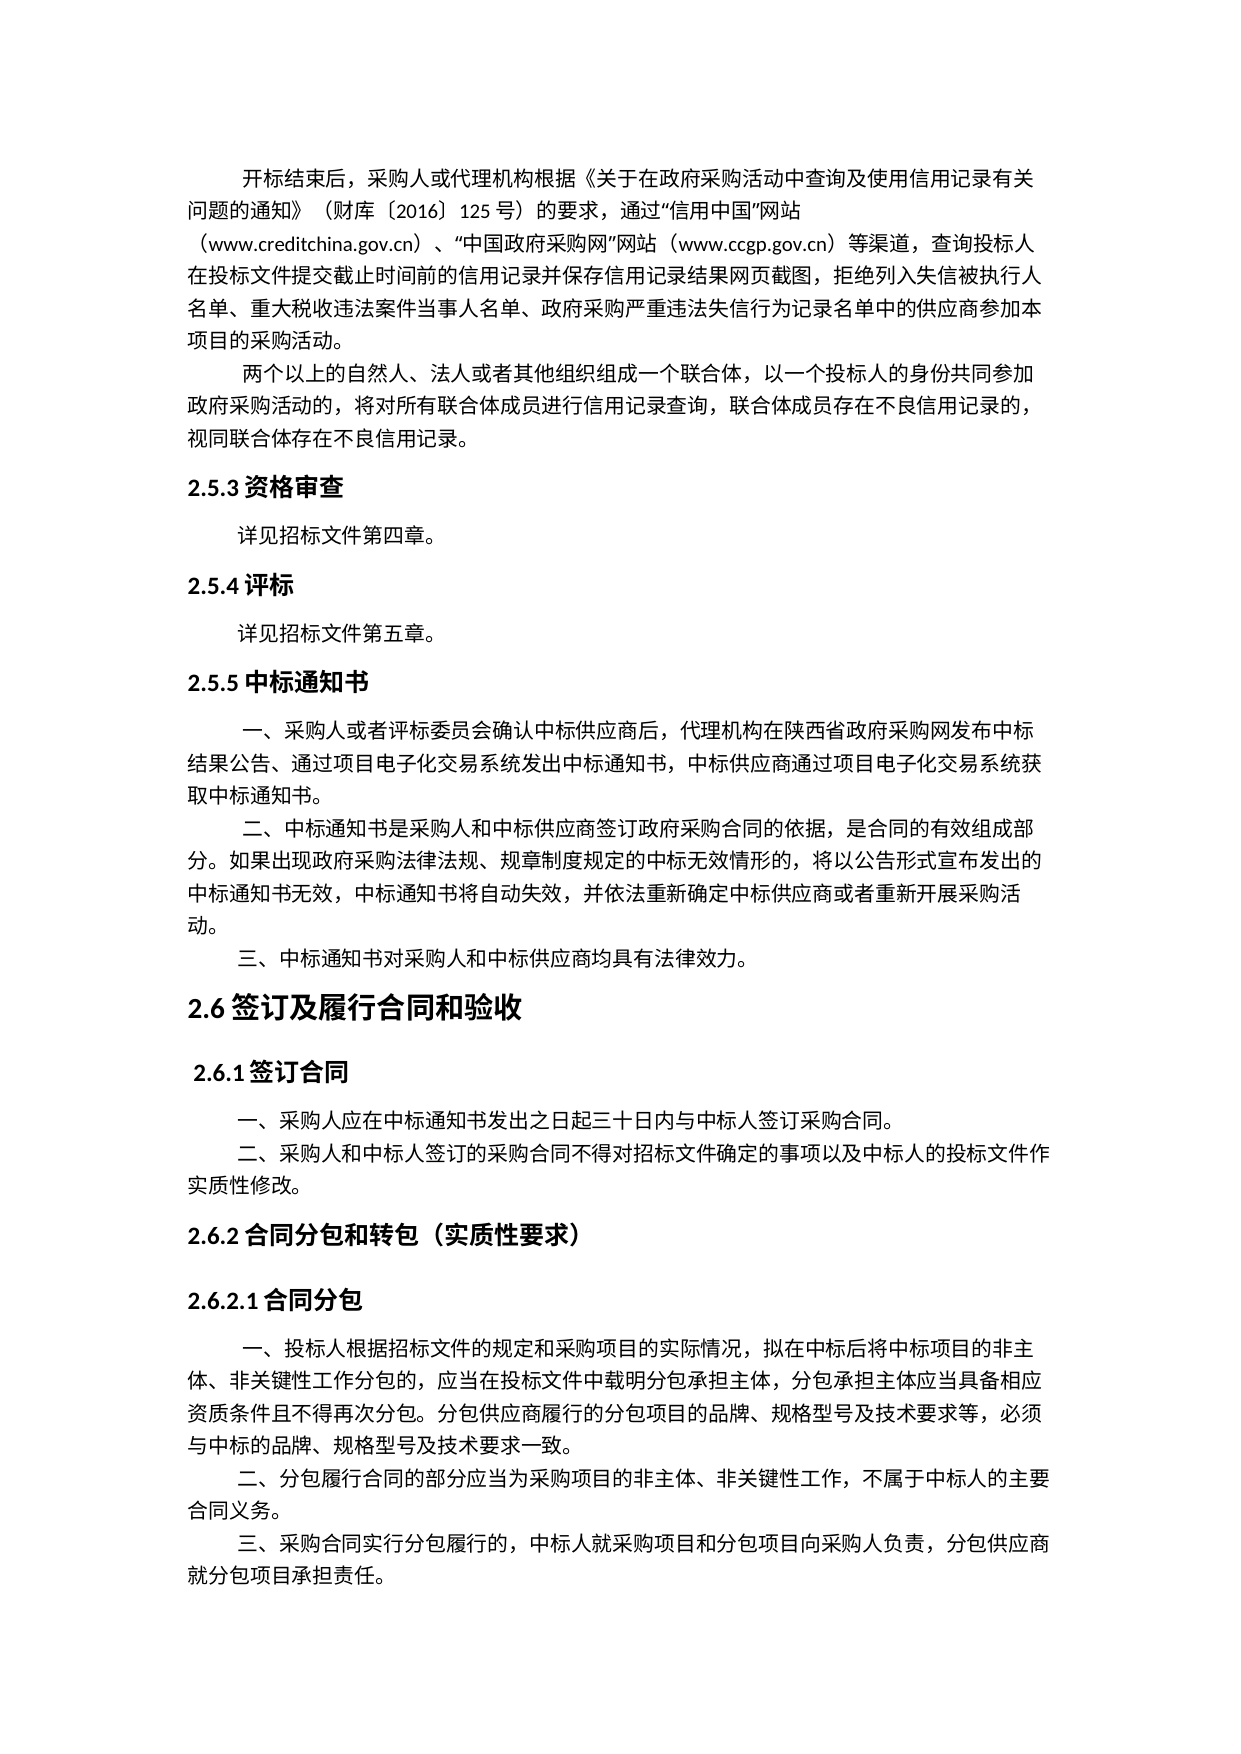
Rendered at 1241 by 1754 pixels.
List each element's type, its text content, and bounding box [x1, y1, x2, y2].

text 两个以上的自然人、法人或者其他组织组成一个联合体，以一个投标人的身份共同参加政府采购活动的，将对所有联合体成员进行信用记录查询，联合体成员存在不良信用记录的，视同联合体存在不良信用记录。 [187, 357, 1053, 454]
text 二、分包履行合同的部分应当为采购项目的非主体、非关键性工作，不属于中标人的主要合同义务。 [187, 1462, 1053, 1527]
text 二、采购人和中标人签订的采购合同不得对招标文件确定的事项以及中标人的投标文件作实质性修改。 [187, 1137, 1053, 1202]
text 2.6.2.1合同分包 [187, 1267, 1053, 1332]
text 2.6.2合同分包和转包（实质性要求） [187, 1202, 1053, 1267]
text 2.6签订及履行合同和验收 [187, 974, 1053, 1039]
text 2.5.5中标通知书 [187, 649, 1053, 714]
text 开标结束后，采购人或代理机构根据《关于在政府采购活动中查询及使用信用记录有关问题的通知》（财库〔2016〕125号）的要求，通过“信用中国”网站（www.creditchina.gov.cn）、“中国政府采购网”网站（www.ccgp.gov.cn）等渠道，查询投标人在投标文件提交截止时间前的信用记录并保存信用记录结果网页截图，拒绝列入失信被执行人名单、重大税收违法案件当事人名单、政府采购严重违法失信行为记录名单中的供应商参加本项目的采购活动。 [187, 162, 1053, 357]
text 2.5.4评标 [187, 552, 1053, 617]
text 二、中标通知书是采购人和中标供应商签订政府采购合同的依据，是合同的有效组成部分。如果出现政府采购法律法规、规章制度规定的中标无效情形的，将以公告形式宣布发出的中标通知书无效，中标通知书将自动失效，并依法重新确定中标供应商或者重新开展采购活动。 [187, 812, 1053, 942]
text 详见招标文件第四章。 [187, 519, 1053, 552]
text 三、采购合同实行分包履行的，中标人就采购项目和分包项目向采购人负责，分包供应商就分包项目承担责任。 [187, 1527, 1053, 1592]
text 一、投标人根据招标文件的规定和采购项目的实际情况，拟在中标后将中标项目的非主体、非关键性工作分包的，应当在投标文件中载明分包承担主体，分包承担主体应当具备相应资质条件且不得再次分包。分包供应商履行的分包项目的品牌、规格型号及技术要求等，必须与中标的品牌、规格型号及技术要求一致。 [187, 1332, 1053, 1462]
text 一、采购人应在中标通知书发出之日起三十日内与中标人签订采购合同。 [187, 1104, 1053, 1137]
text 2.6.1签订合同 [187, 1039, 1053, 1104]
text 一、采购人或者评标委员会确认中标供应商后，代理机构在陕西省政府采购网发布中标结果公告、通过项目电子化交易系统发出中标通知书，中标供应商通过项目电子化交易系统获取中标通知书。 [187, 714, 1053, 812]
text 详见招标文件第五章。 [187, 617, 1053, 649]
text 三、中标通知书对采购人和中标供应商均具有法律效力。 [187, 942, 1053, 974]
text 2.5.3资格审查 [187, 454, 1053, 519]
